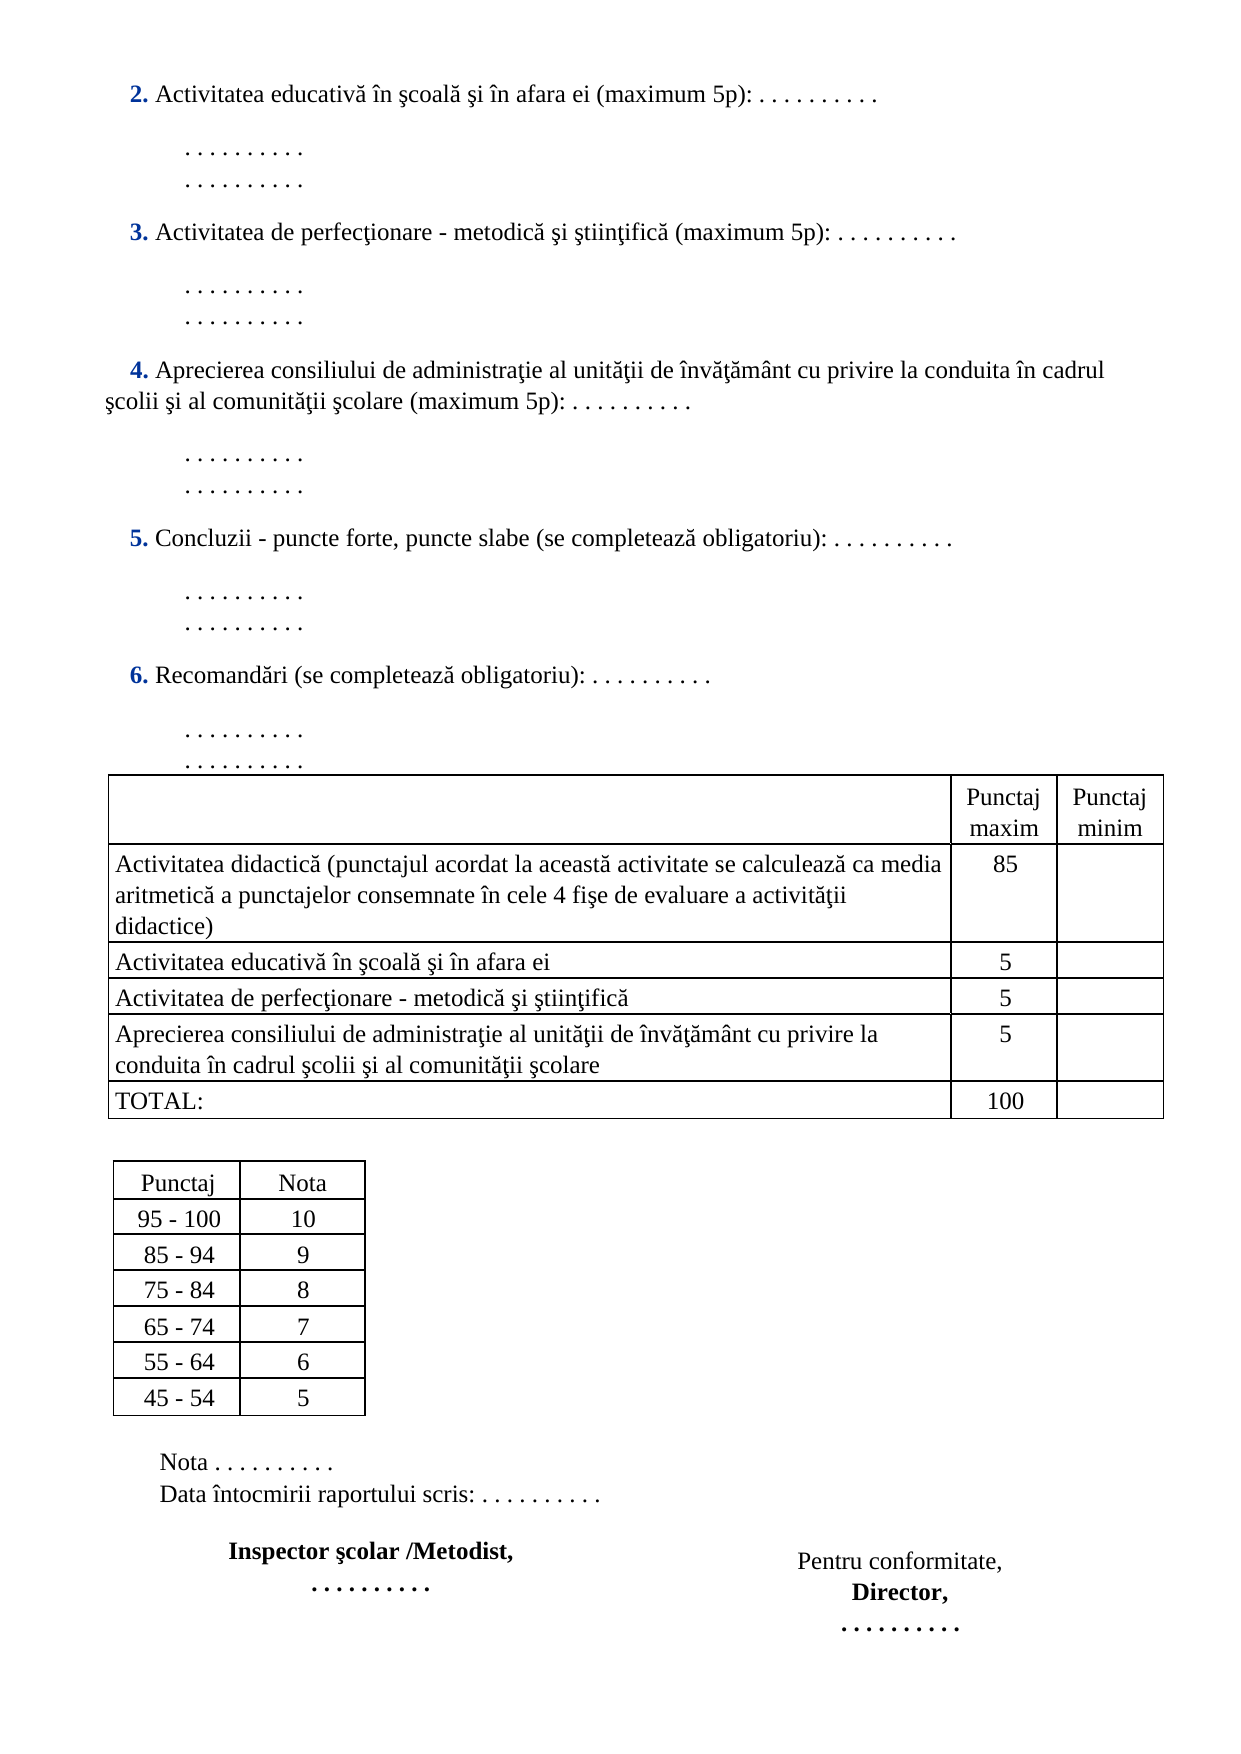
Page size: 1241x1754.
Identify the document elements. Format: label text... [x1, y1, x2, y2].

text . . . . . . . . . . [184, 470, 1194, 498]
table_header Punctaj minim [1058, 776, 1163, 843]
table_cell 55 - 64 [114, 1343, 239, 1377]
text . . . . . . . . . . [184, 714, 1194, 743]
table_cell 9 [241, 1235, 364, 1269]
table_header Nota [241, 1162, 364, 1197]
text . . . . . . . . . . [184, 270, 1194, 299]
table_cell 5 [952, 943, 1056, 977]
list Activitatea de perfecţionare - metodică şi ştiinţifică (maximum 5p): . . . . . . . . . . [129, 217, 1194, 246]
text Nota . . . . . . . . . . [159, 1447, 1194, 1476]
table_cell 5 [952, 979, 1056, 1013]
table_cell 75 - 84 [114, 1271, 239, 1305]
text . . . . . . . . . . [184, 576, 1194, 605]
table_cell Activitatea de perfecţionare - metodică şi ştiinţifică [109, 979, 950, 1013]
table_cell 45 - 54 [114, 1379, 239, 1414]
list Activitatea educativă în şcoală şi în afara ei (maximum 5p): . . . . . . . . . . [129, 79, 1194, 108]
table_cell 100 [952, 1082, 1056, 1118]
text . . . . . . . . . . [184, 301, 1194, 330]
table_cell 5 [241, 1379, 364, 1414]
table_cell 65 - 74 [114, 1307, 239, 1341]
table_cell Activitatea didactică (punctajul acordat la această activitate se calculează ca media aritmetică a punctajelor consemnate în cele 4 fişe de evaluare a activităţii didactice) [109, 845, 950, 941]
table_cell [1058, 845, 1163, 941]
table_cell [1058, 1082, 1163, 1118]
text . . . . . . . . . . [184, 745, 1194, 774]
table_header Punctaj maxim [952, 776, 1056, 843]
list Concluzii - puncte forte, puncte slabe (se completează obligatoriu): . . . . . . . . . . [129, 523, 1194, 552]
table_cell [1058, 979, 1163, 1013]
text Director, [838, 1577, 961, 1606]
table_cell [1058, 943, 1163, 977]
text . . . . . . . . . . [184, 164, 1194, 192]
text . . . . . . . . . . [184, 607, 1194, 636]
table_cell TOTAL: [109, 1082, 950, 1118]
text . . . . . . . . . . [184, 438, 1194, 467]
table_cell 85 [952, 845, 1056, 941]
text . . . . . . . . . . [839, 1608, 961, 1637]
table_cell 85 - 94 [114, 1235, 239, 1269]
table_cell 10 [241, 1200, 364, 1233]
text Data întocmirii raportului scris: . . . . . . . . . . [159, 1479, 1194, 1507]
table_header Punctaj [114, 1162, 239, 1197]
table_cell 8 [241, 1271, 364, 1305]
list Recomandări (se completează obligatoriu): . . . . . . . . . . [129, 661, 1194, 689]
table_cell Aprecierea consiliului de administraţie al unităţii de învăţământ cu privire la conduita în cadrul şcolii şi al comunităţii şcolare [109, 1015, 950, 1080]
text . . . . . . . . . . [184, 132, 1194, 161]
table_header [109, 776, 950, 843]
text Pentru conformitate, [795, 1546, 1004, 1574]
table_cell 95 - 100 [114, 1200, 239, 1233]
table_cell 7 [241, 1307, 364, 1341]
text Inspector şcolar /Metodist, [226, 1536, 515, 1565]
list Aprecierea consiliului de administraţie al unităţii de învăţământ cu privire la conduita în cadrul şcolii şi al comunităţii şcolare (maximum 5p): . . . . . . . . . . [105, 355, 1106, 414]
table_cell 6 [241, 1343, 364, 1377]
table_cell 5 [952, 1015, 1056, 1080]
text . . . . . . . . . . [226, 1568, 515, 1596]
table_cell [1058, 1015, 1163, 1080]
table_cell Activitatea educativă în şcoală şi în afara ei [109, 943, 950, 977]
